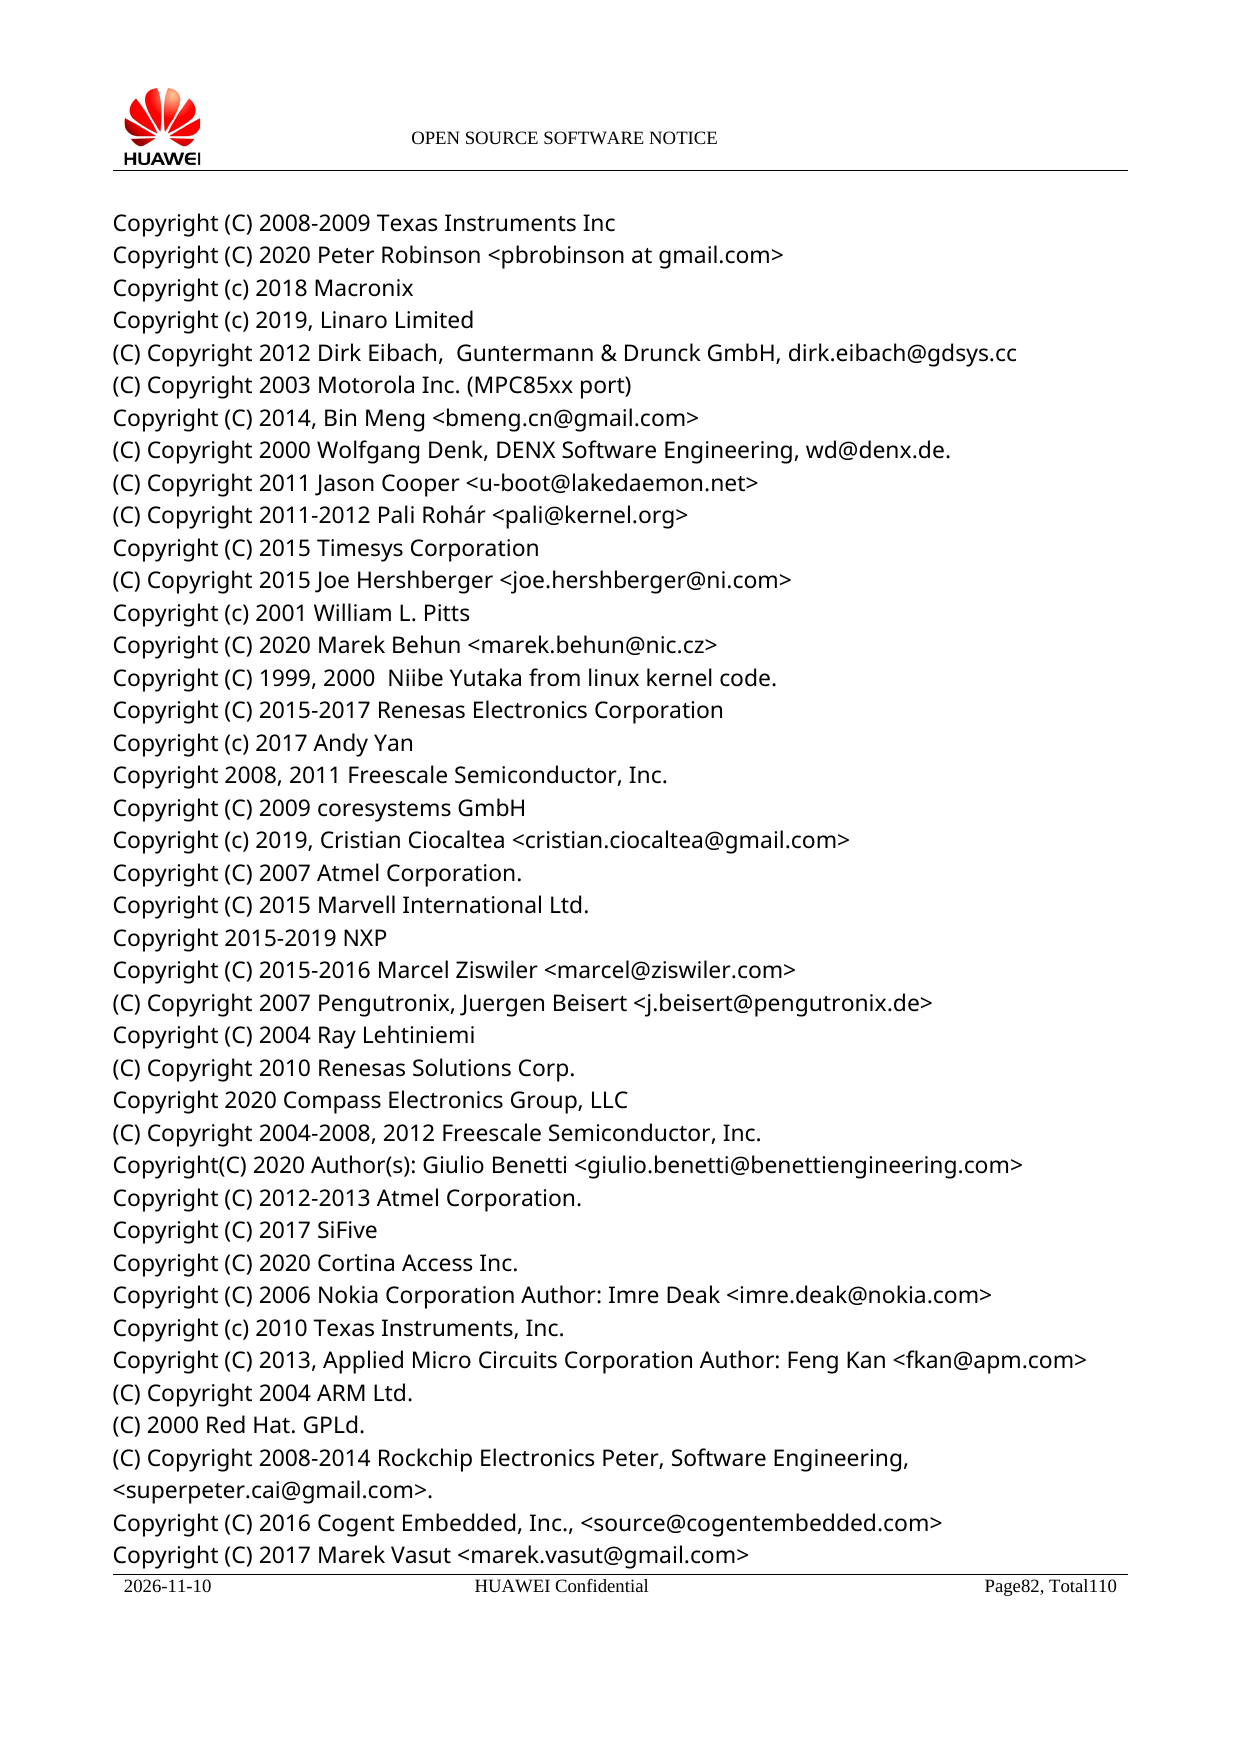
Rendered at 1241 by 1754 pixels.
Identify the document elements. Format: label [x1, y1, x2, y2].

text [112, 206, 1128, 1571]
picture [124, 88, 201, 165]
